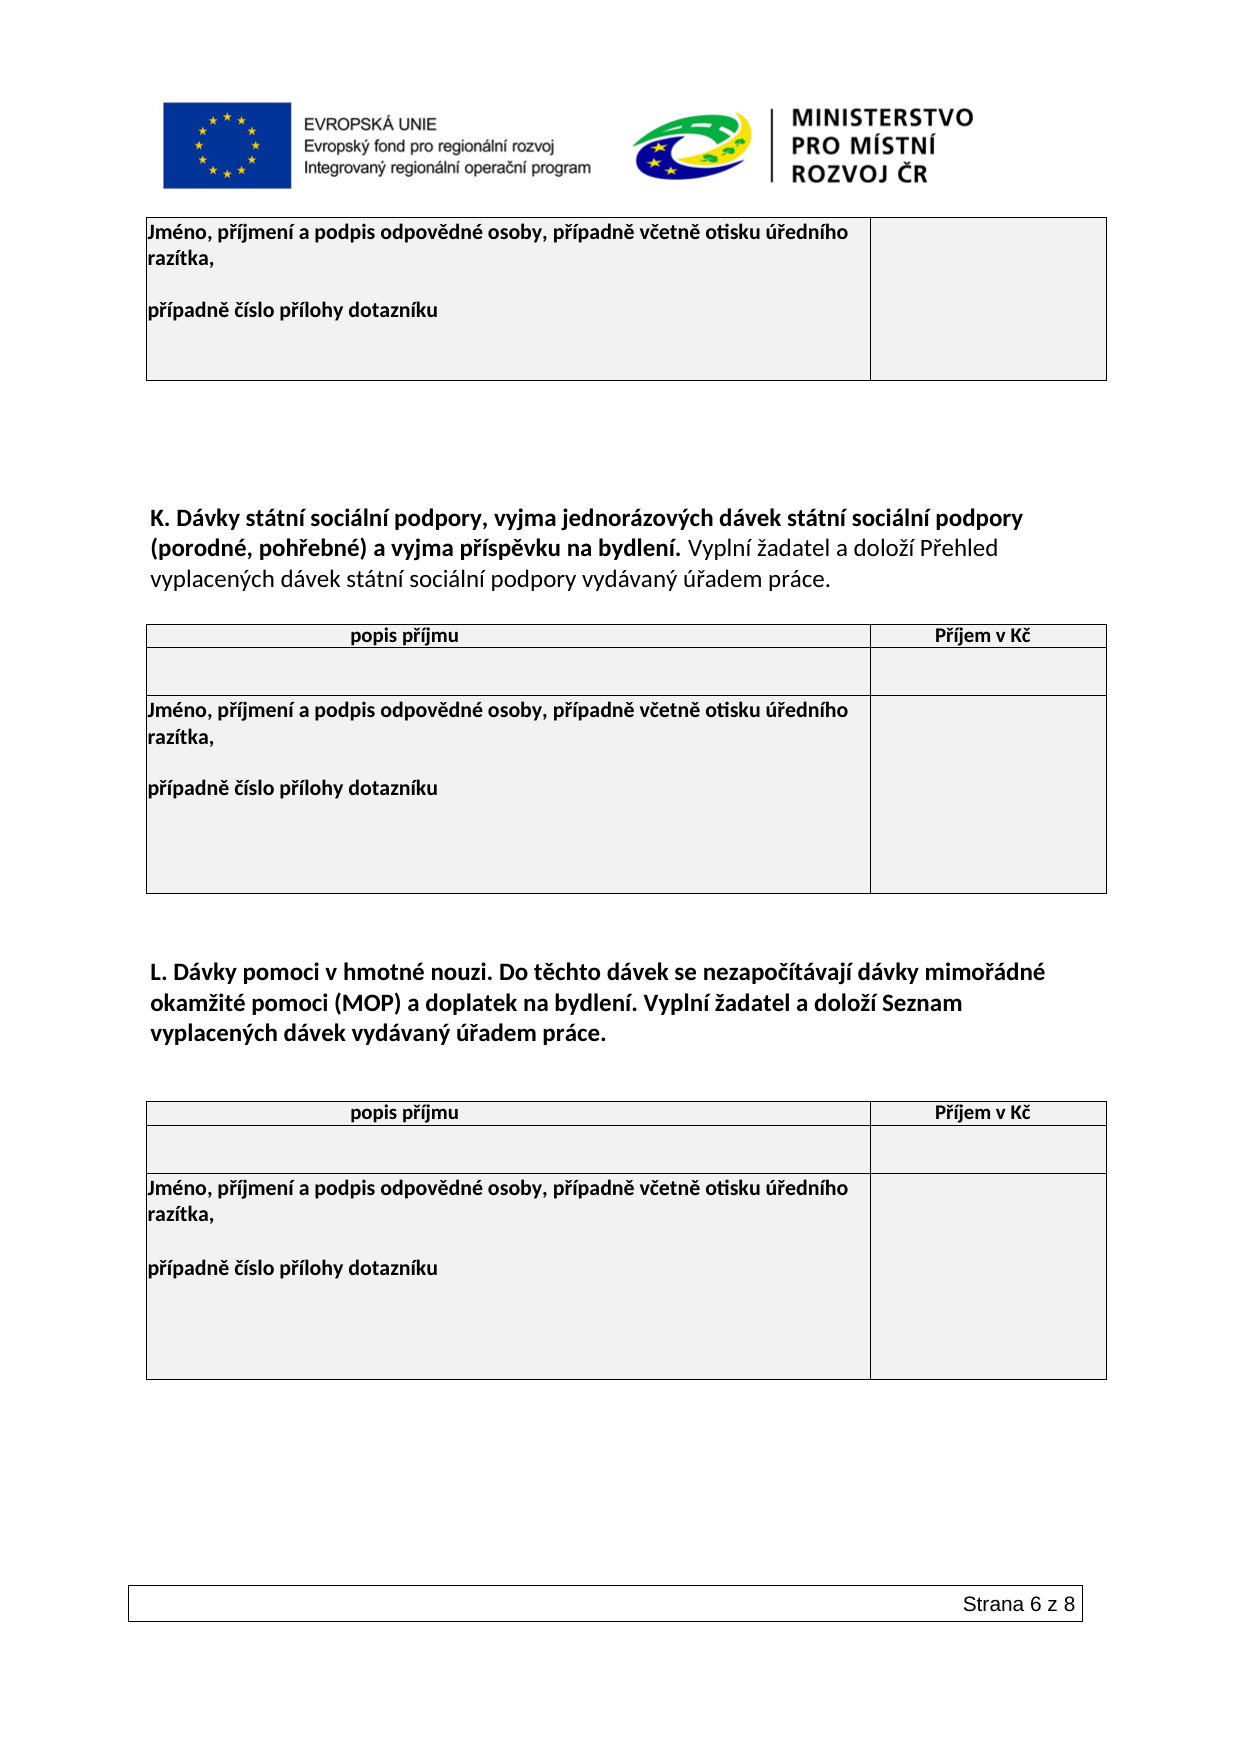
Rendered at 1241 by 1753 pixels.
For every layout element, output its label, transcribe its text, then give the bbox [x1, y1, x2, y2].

table_header popis příjmu [147, 625, 870, 647]
table_cell [871, 1126, 1106, 1173]
text K. Dávky státní sociální podpory, vyjma jednorázových dávek státní sociální podpory (porodné, pohřebné) a vyjma příspěvku na bydlení. Vyplní žadatel a doloží Přehled vyplacených dávek státní sociální podpory vydávaný úřadem práce. [150, 502, 1084, 593]
table_cell Jméno, příjmení a podpis odpovědné osoby, případně včetně otisku úředního razítka, případně číslo přílohy dotazníku [147, 1174, 870, 1379]
table_cell Jméno, příjmení a podpis odpovědné osoby, případně včetně otisku úředního razítka, případně číslo přílohy dotazníku [147, 696, 870, 893]
table_header Příjem v Kč [871, 625, 1106, 647]
table_cell [871, 696, 1106, 893]
table_cell [871, 648, 1106, 695]
table_cell [871, 218, 1106, 380]
table_header popis příjmu [147, 1102, 870, 1125]
text L. Dávky pomoci v hmotné nouzi. Do těchto dávek se nezapočítávají dávky mimořádné okamžité pomoci (MOP) a doplatek na bydlení. Vyplní žadatel a doloží Seznam vyplacených dávek vydávaný úřadem práce. [150, 956, 1084, 1048]
table_cell Jméno, příjmení a podpis odpovědné osoby, případně včetně otisku úředního razítka, případně číslo přílohy dotazníku [147, 218, 870, 380]
table_header Příjem v Kč [871, 1102, 1106, 1125]
picture [135, 73, 1001, 217]
table_cell [871, 1174, 1106, 1379]
table_cell [147, 648, 870, 695]
table_cell [147, 1126, 870, 1173]
